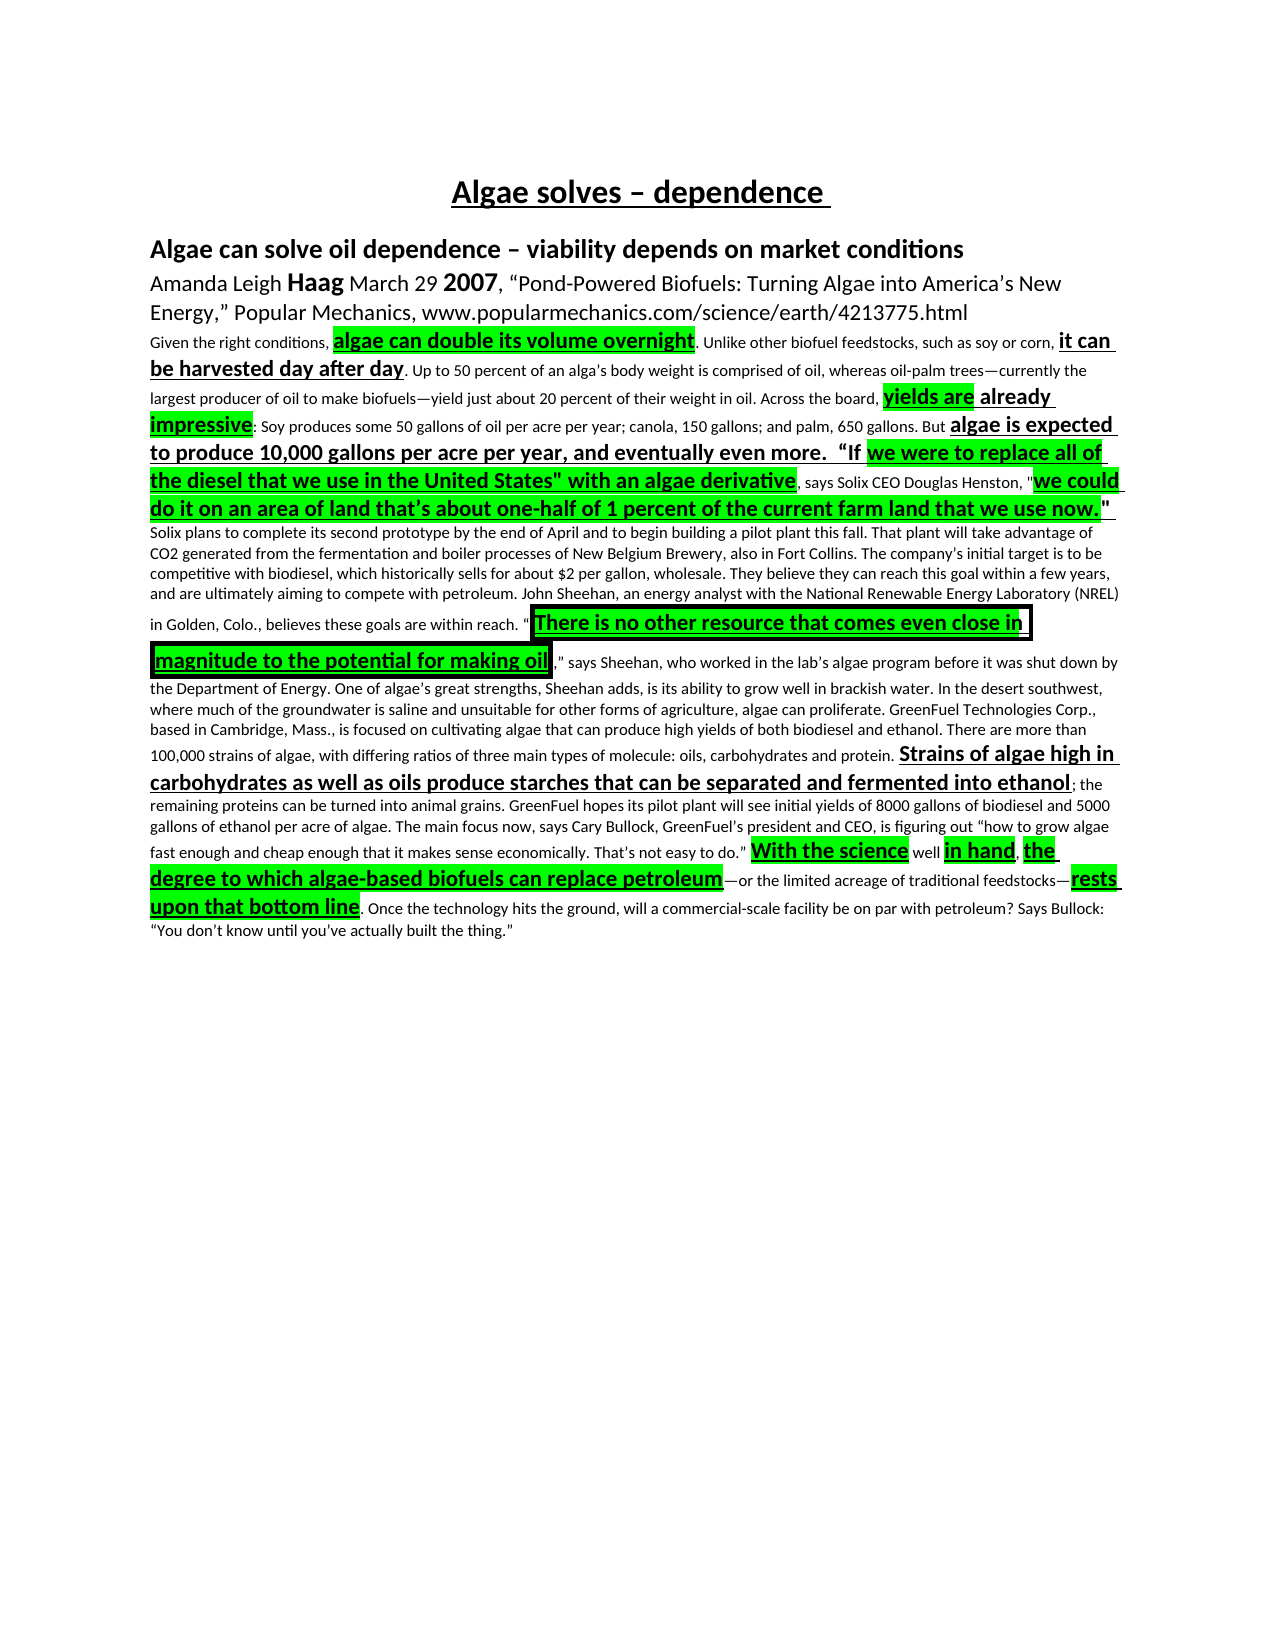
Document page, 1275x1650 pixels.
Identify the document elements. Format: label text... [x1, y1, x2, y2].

subtitle Algae solves – dependence [150, 171, 1125, 212]
text Amanda Leigh Haag March 29 2007, “Pond-Powered Biofuels: Turning Algae into America’s New Energy,” Popular Mechanics, www.popularmechanics.com/science/earth/4213775.html [150, 265, 1125, 326]
subtitle Algae can solve oil dependence – viability depends on market conditions [150, 232, 1125, 265]
text Given the right conditions, algae can double its volume overnight. Unlike other biofuel feedstocks, such as soy or corn, it can be harvested day after day. Up to 50 percent of an alga’s body weight is comprised of oil, whereas oil-palm trees—currently the largest producer of oil to make biofuels—yield just about 20 percent of their weight in oil. Across the board, yields are already impressive: Soy produces some 50 gallons of oil per acre per year; canola, 150 gallons; and palm, 650 gallons. But algae is expected to produce 10,000 gallons per acre per year, and eventually even more. “If we were to replace all of the diesel that we use in the United States" with an algae derivative, says Solix CEO Douglas Henston, "we could do it on an area of land that’s about one-half of 1 percent of the current farm land that we use now." Solix plans to complete its second prototype by the end of April and to begin building a pilot plant this fall. That plant will take advantage of CO2 generated from the fermentation and boiler processes of New Belgium Brewery, also in Fort Collins. The company’s initial target is to be competitive with biodiesel, which historically sells for about $2 per gallon, wholesale. They believe they can reach this goal within a few years, and are ultimately aiming to compete with petroleum. John Sheehan, an energy analyst with the National Renewable Energy Laboratory (NREL) in Golden, Colo., believes these goals are within reach. “There is no other resource that comes even close in magnitude to the potential for making oil,” says Sheehan, who worked in the lab’s algae program before it was shut down by the Department of Energy. One of algae’s great strengths, Sheehan adds, is its ability to grow well in brackish water. In the desert southwest, where much of the groundwater is saline and unsuitable for other forms of agriculture, algae can proliferate. GreenFuel Technologies Corp., based in Cambridge, Mass., is focused on cultivating algae that can produce high yields of both biodiesel and ethanol. There are more than 100,000 strains of algae, with differing ratios of three main types of molecule: oils, carbohydrates and protein. Strains of algae high in carbohydrates as well as oils produce starches that can be separated and fermented into ethanol; the remaining proteins can be turned into animal grains. GreenFuel hopes its pilot plant will see initial yields of 8000 gallons of biodiesel and 5000 gallons of ethanol per acre of algae. The main focus now, says Cary Bullock, GreenFuel’s president and CEO, is figuring out “how to grow algae fast enough and cheap enough that it makes sense economically. That’s not easy to do.” With the science well in hand, the degree to which algae-based biofuels can replace petroleum—or the limited acreage of traditional feedstocks—rests upon that bottom line. Once the technology hits the ground, will a commercial-scale facility be on par with petroleum? Says Bullock: “You don’t know until you’ve actually built the thing.” [150, 464, 1125, 941]
